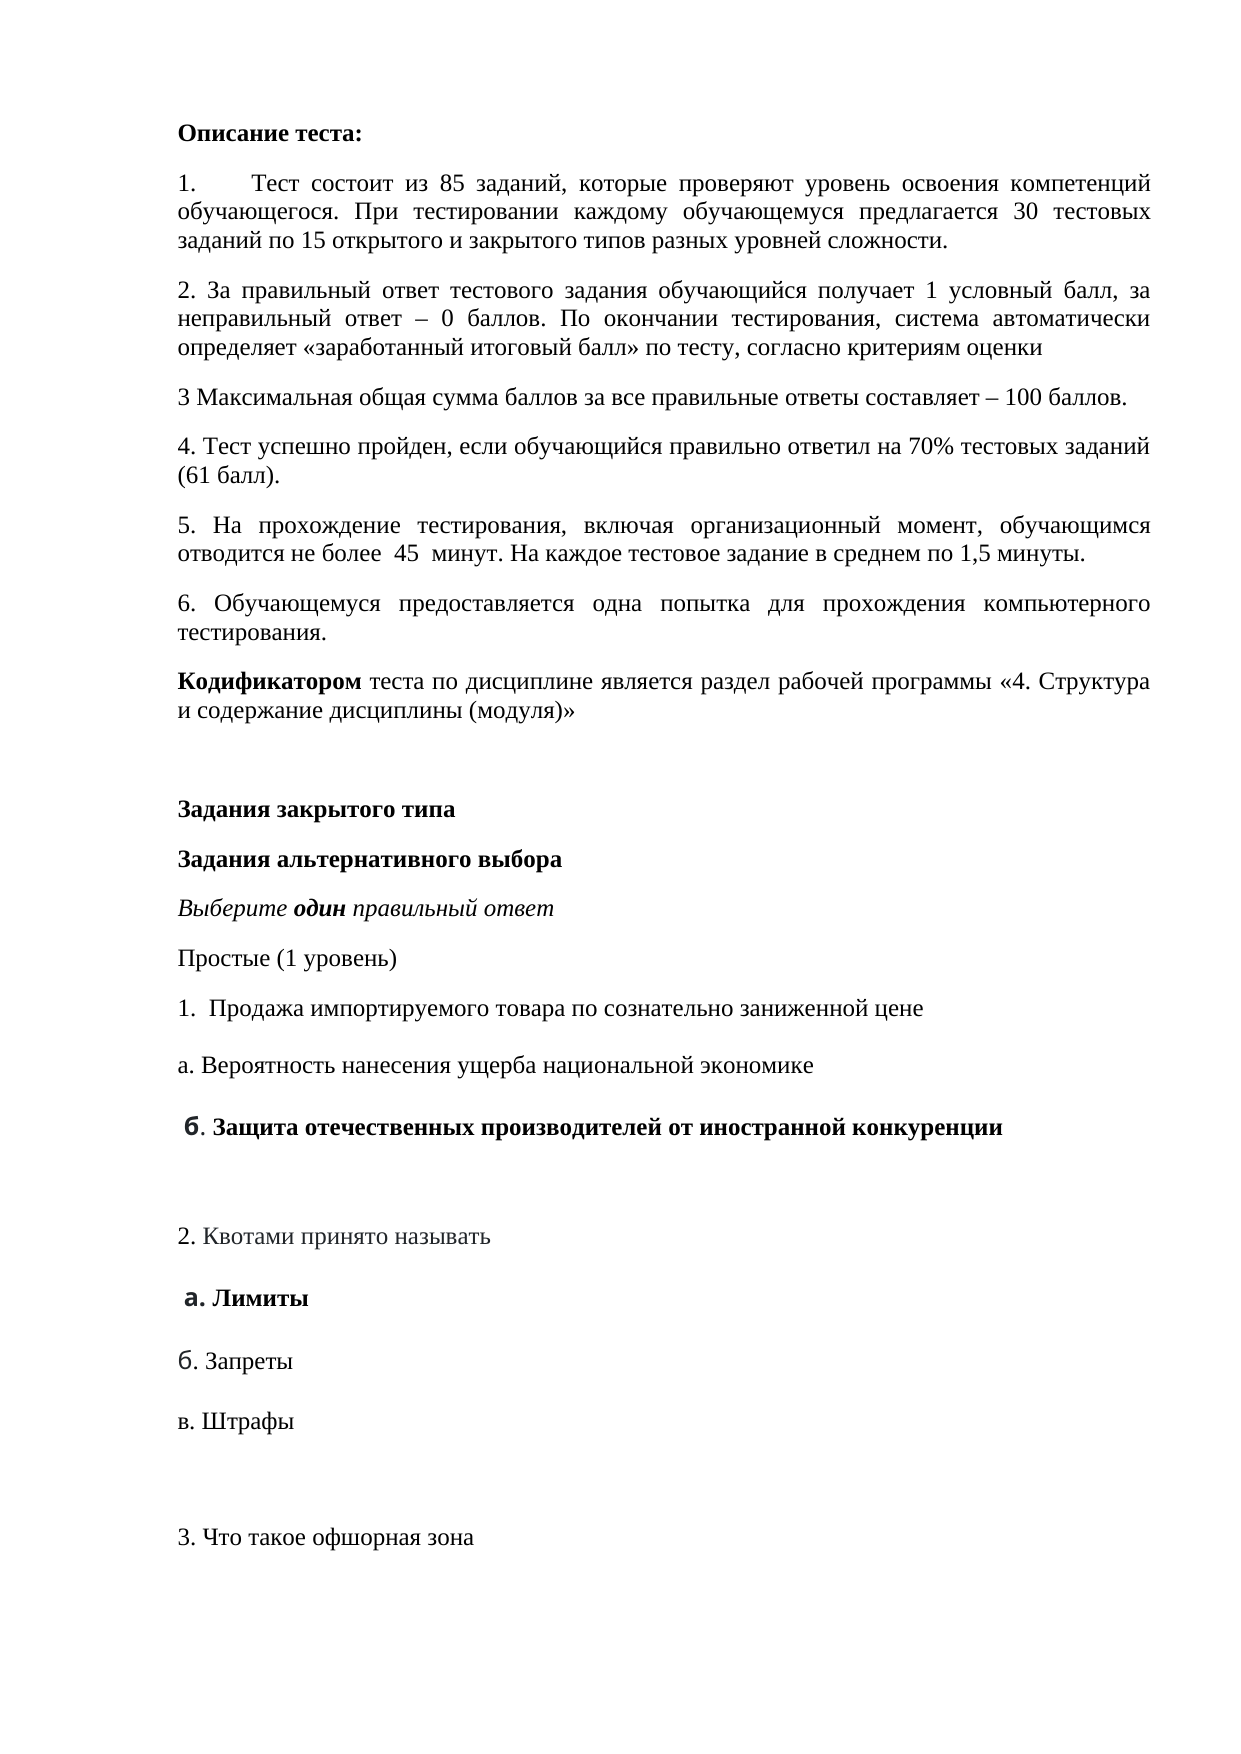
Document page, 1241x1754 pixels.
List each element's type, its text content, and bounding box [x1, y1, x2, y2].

text 3. Что такое офшорная зона [177, 1522, 1152, 1550]
text 2. За правильный ответ тестового задания обучающийся получает 1 условный балл, за неправильный ответ – 0 баллов. По окончании тестирования, система автоматически определяет «заработанный итоговый балл» по тесту, согласно критериям оценки [177, 275, 1152, 361]
text 1. Продажа импортируемого товара по сознательно заниженной цене [177, 993, 1152, 1021]
text Кодификатором теста по дисциплине является раздел рабочей программы «4. Структура и содержание дисциплины (модуля)» [177, 666, 1152, 724]
text 5. На прохождение тестирования, включая организационный момент, обучающимся отводится не более 45 минут. На каждое тестовое задание в среднем по 1,5 минуты. [177, 510, 1152, 567]
text Задания закрытого типа [177, 794, 1152, 823]
text Задания альтернативного выбора [177, 844, 1152, 873]
text 2. Квотами принято называть [177, 1221, 1152, 1250]
text Простые (1 уровень) [177, 943, 1152, 972]
text 4. Тест успешно пройден, если обучающийся правильно ответил на 70% тестовых заданий (61 балл). [177, 431, 1152, 489]
text 6. Обучающемуся предоставляется одна попытка для прохождения компьютерного тестирования. [177, 588, 1152, 646]
text б. Защита отечественных производителей от иностранной конкуренции [177, 1108, 1152, 1143]
text а. Лимиты [177, 1279, 1152, 1313]
text а. Вероятность нанесения ущерба национальной экономике [177, 1051, 1152, 1079]
text Выберите один правильный ответ [177, 893, 1152, 922]
text б. Запреты [177, 1342, 1152, 1377]
text 1. Тест состоит из 85 заданий, которые проверяют уровень освоения компетенций обучающегося. При тестировании каждому обучающемуся предлагается 30 тестовых заданий по 15 открытого и закрытого типов разных уровней сложности. [177, 168, 1152, 254]
text 3 Максимальная общая сумма баллов за все правильные ответы составляет – 100 баллов. [177, 382, 1152, 411]
text Описание теста: [177, 118, 1152, 147]
text в. Штрафы [177, 1406, 1152, 1434]
